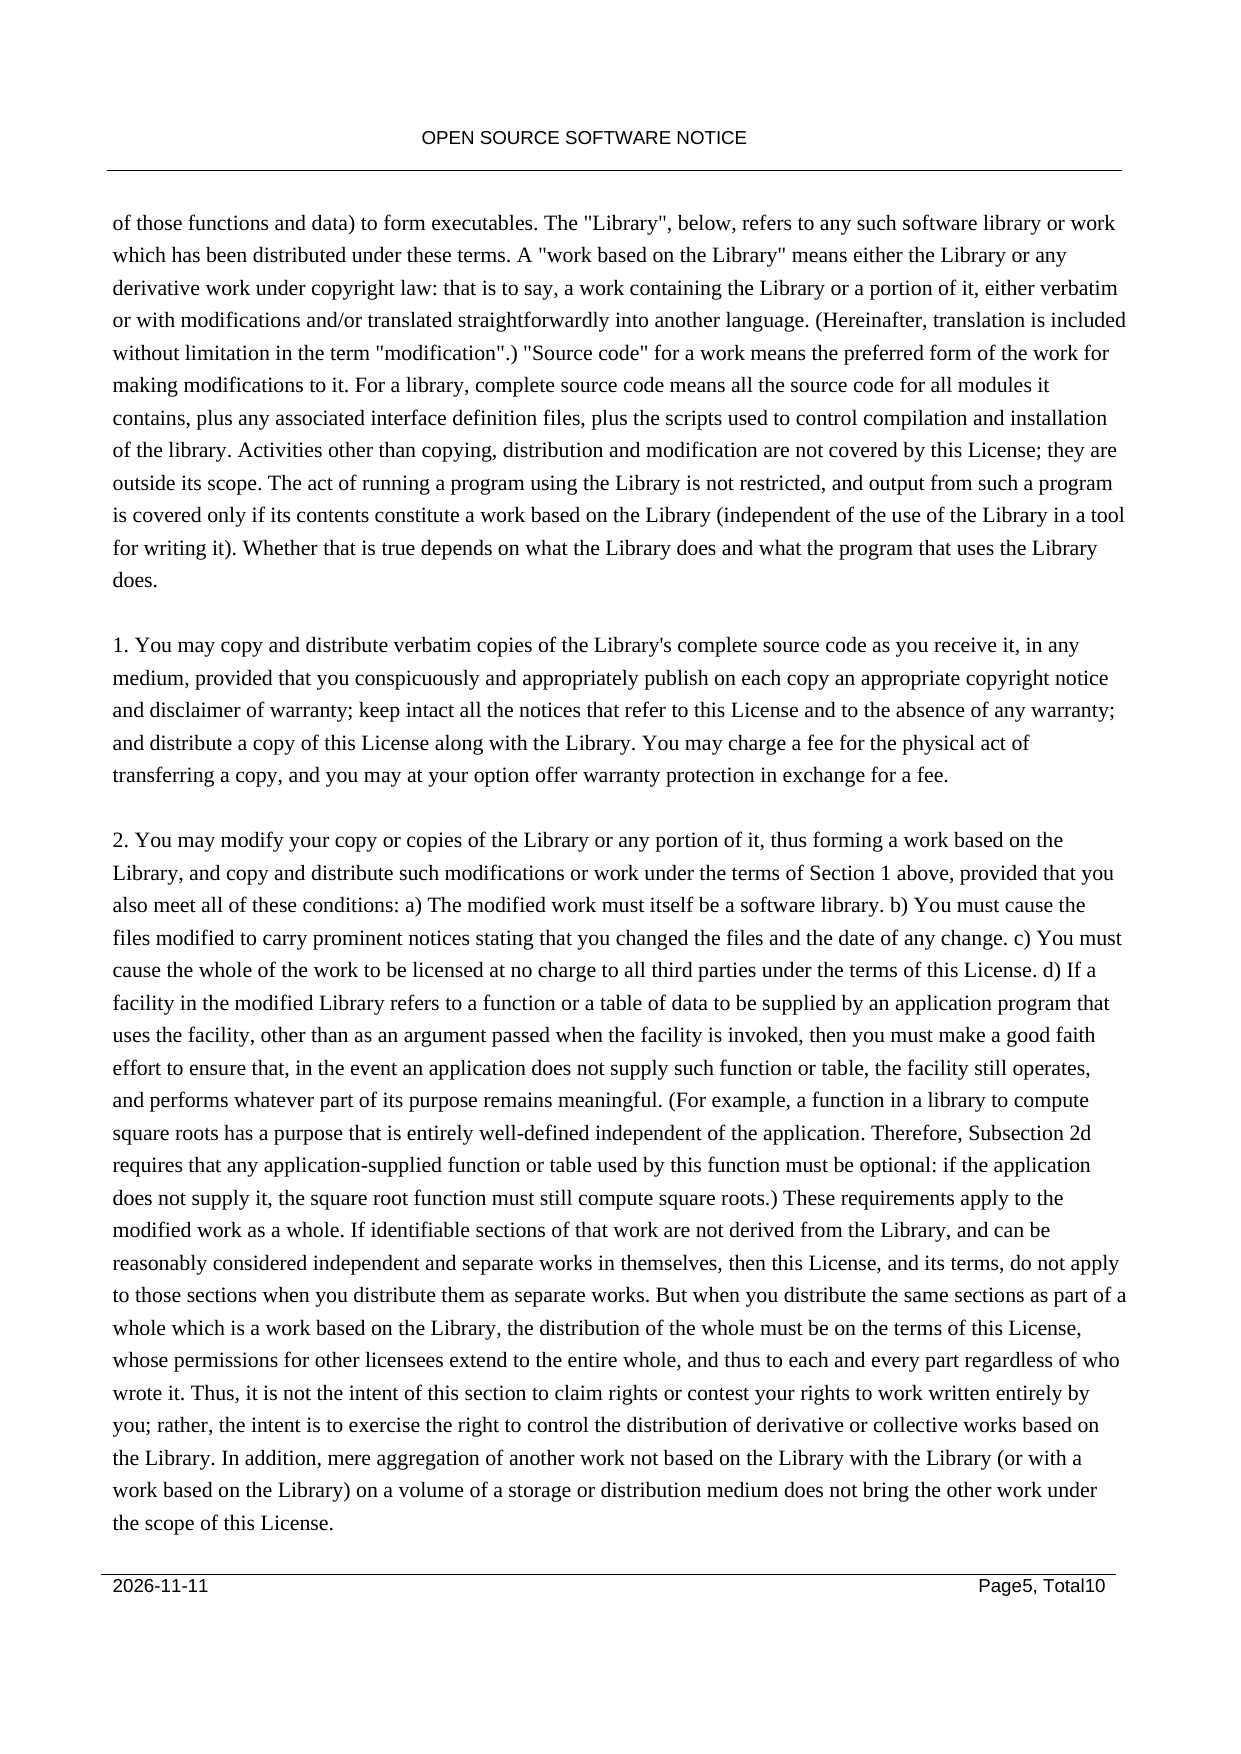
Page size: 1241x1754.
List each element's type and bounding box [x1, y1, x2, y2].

text [112, 206, 1128, 1539]
